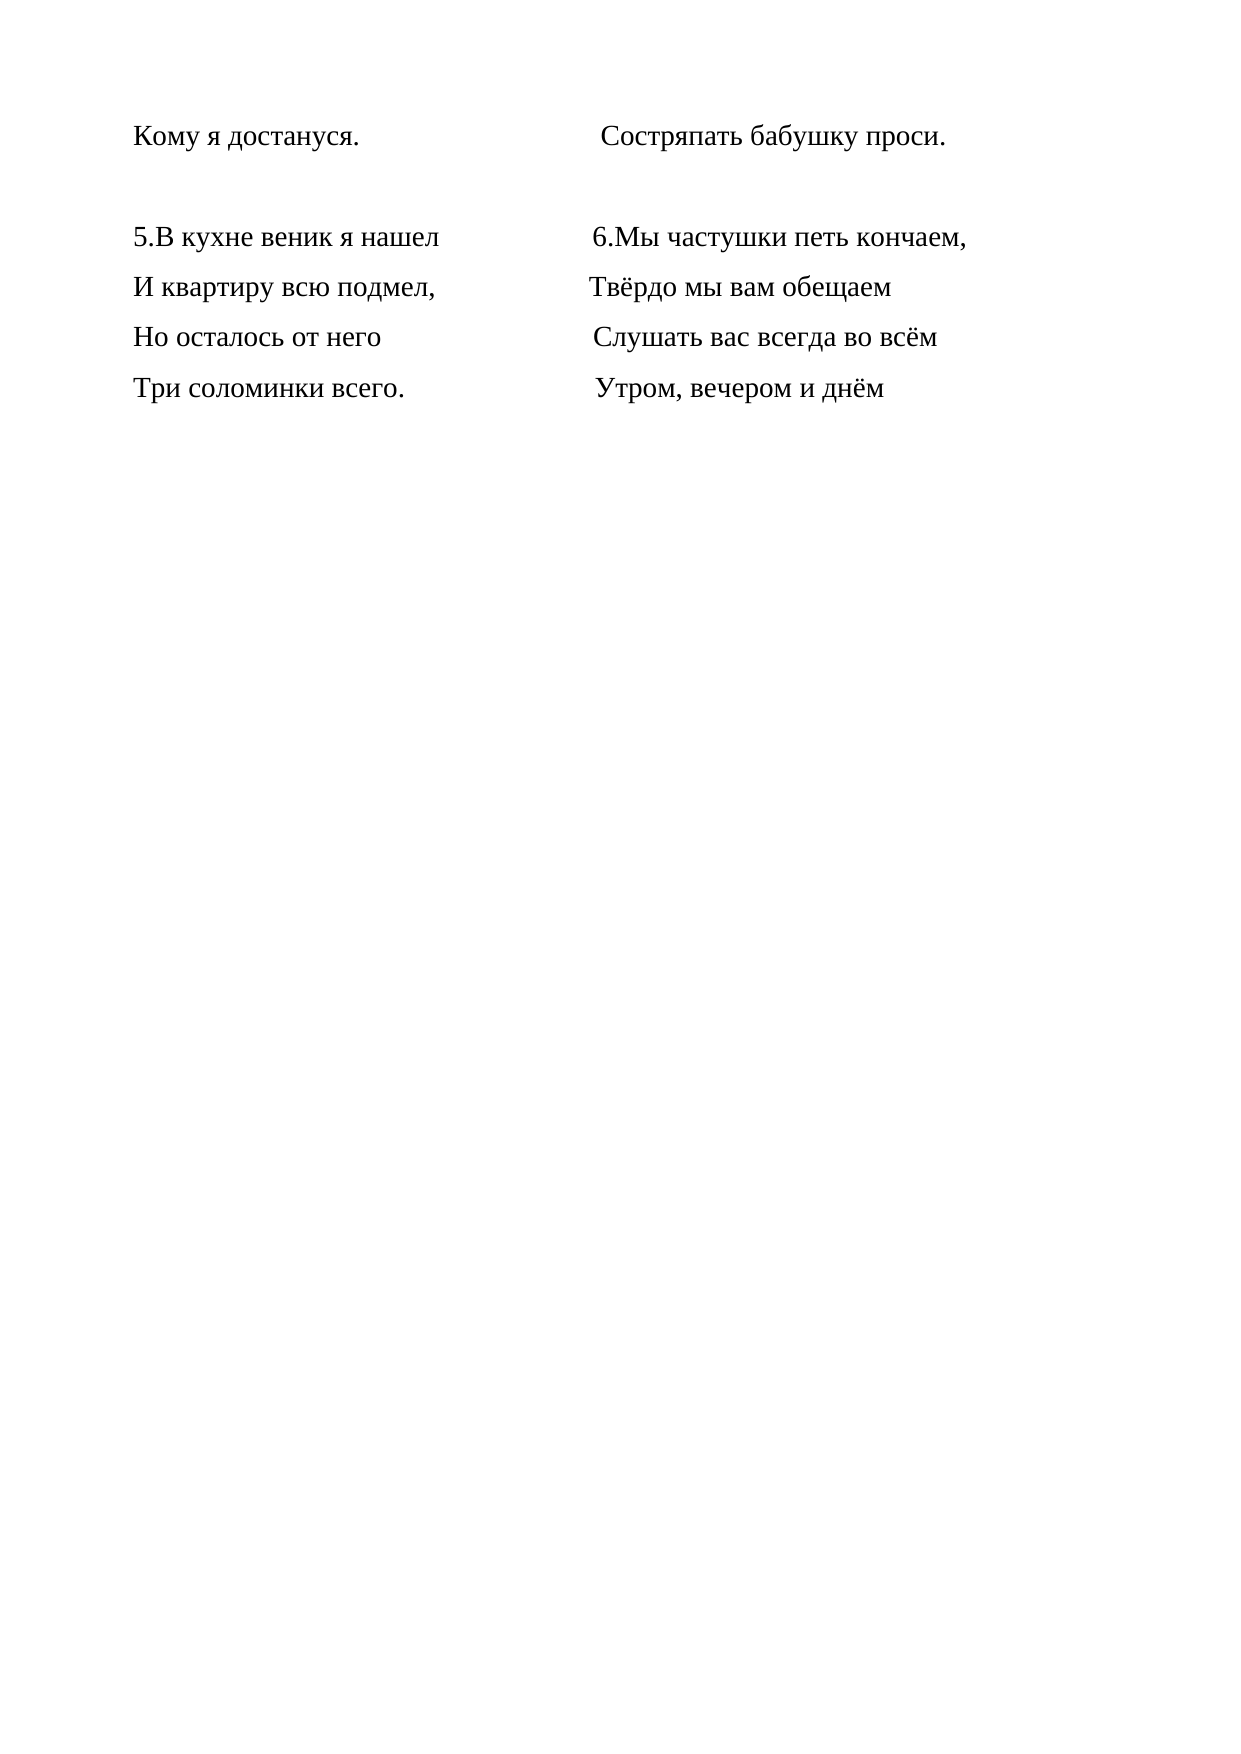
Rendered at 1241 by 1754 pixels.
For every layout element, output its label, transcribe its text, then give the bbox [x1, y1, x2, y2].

text И квартиру всю подмел, Твёрдо мы вам обещаем [133, 269, 1122, 303]
text Кому я достануся. Состряпать бабушку проси. [133, 118, 1122, 152]
text Три соломинки всего. Утром, вечером и днём [133, 370, 1122, 403]
text 5.В кухне веник я нашел 6.Мы частушки петь кончаем, [133, 219, 1122, 252]
text Но осталось от него Слушать вас всегда во всём [133, 319, 1122, 353]
